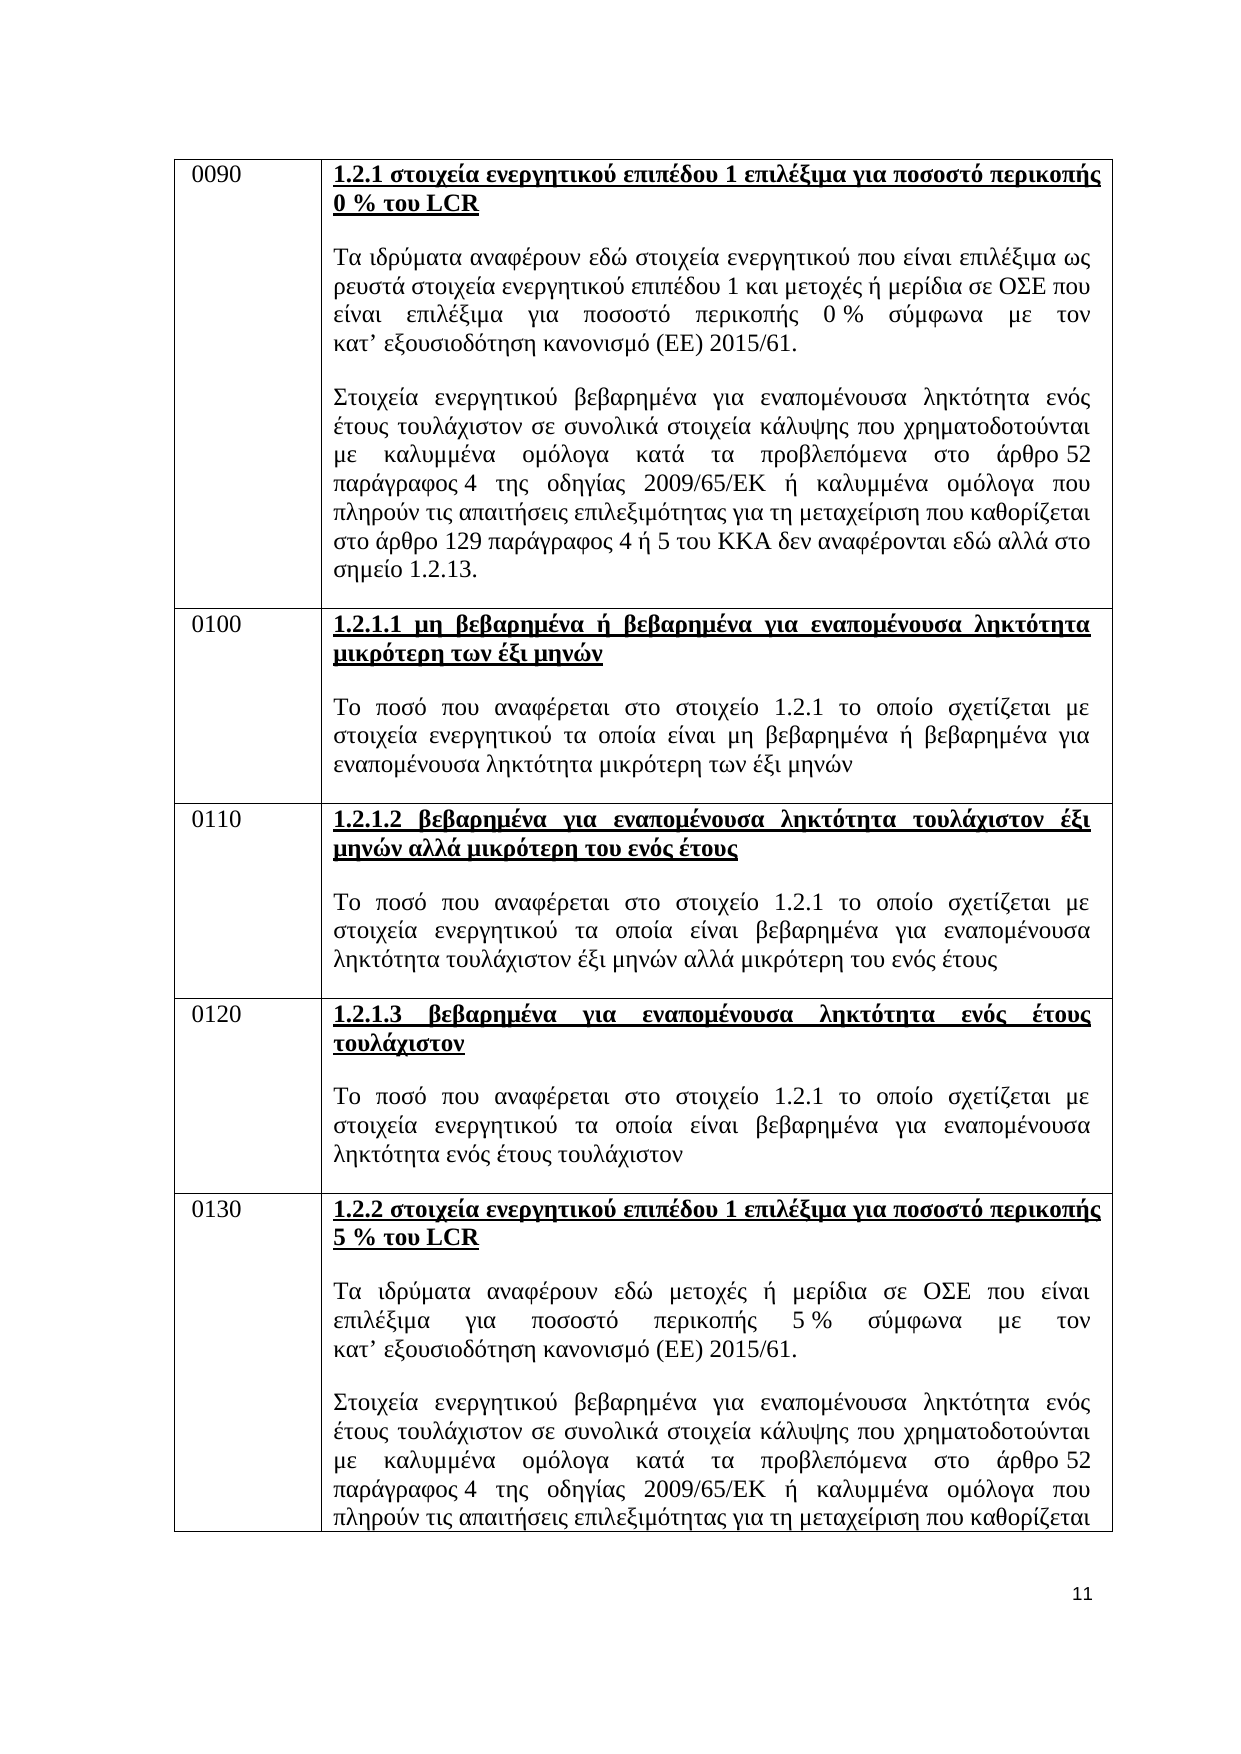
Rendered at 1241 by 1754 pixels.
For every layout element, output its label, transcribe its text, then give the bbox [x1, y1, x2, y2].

table_cell 0110 [175, 804, 321, 998]
table_cell 0130 [175, 1194, 321, 1531]
table_cell 1.2.1 στοιχεία ενεργητικού επιπέδου 1 επιλέξιμα για ποσοστό περικοπής 0 % του LCR Τα ιδρύματα αναφέρουν εδώ στοιχεία ενεργητικού που είναι επιλέξιμα ως ρευστά στοιχεία ενεργητικού επιπέδου 1 και μετοχές ή μερίδια σε ΟΣΕ που είναι επιλέξιμα για ποσοστό περικοπής 0 % σύμφωνα με τον κατ’ εξουσιοδότηση κανονισμό (ΕΕ) 2015/61. Στοιχεία ενεργητικού βεβαρημένα για εναπομένουσα ληκτότητα ενός έτους τουλάχιστον σε συνολικά στοιχεία κάλυψης που χρηματοδοτούνται με καλυμμένα ομόλογα κατά τα προβλεπόμενα στο άρθρο 52 παράγραφος 4 της οδηγίας 2009/65/ΕΚ ή καλυμμένα ομόλογα που πληρούν τις απαιτήσεις επιλεξιμότητας για τη μεταχείριση που καθορίζεται στο άρθρο 129 παράγραφος 4 ή 5 του ΚΚΑ δεν αναφέρονται εδώ αλλά στο σημείο 1.2.13. [322, 160, 1112, 608]
table_cell 0100 [175, 609, 321, 803]
table_cell 1.2.1.3 βεβαρημένα για εναπομένουσα ληκτότητα ενός έτους τουλάχιστον Το ποσό που αναφέρεται στο στοιχείο 1.2.1 το οποίο σχετίζεται με στοιχεία ενεργητικού τα οποία είναι βεβαρημένα για εναπομένουσα ληκτότητα ενός έτους τουλάχιστον [322, 999, 1112, 1193]
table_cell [322, 1194, 1112, 1531]
table_cell 0090 [175, 160, 321, 608]
table_cell 0120 [175, 999, 321, 1193]
table_cell 1.2.1.2 βεβαρημένα για εναπομένουσα ληκτότητα τουλάχιστον έξι μηνών αλλά μικρότερη του ενός έτους Το ποσό που αναφέρεται στο στοιχείο 1.2.1 το οποίο σχετίζεται με στοιχεία ενεργητικού τα οποία είναι βεβαρημένα για εναπομένουσα ληκτότητα τουλάχιστον έξι μηνών αλλά μικρότερη του ενός έτους [322, 804, 1112, 998]
table_cell 1.2.1.1 μη βεβαρημένα ή βεβαρημένα για εναπομένουσα ληκτότητα μικρότερη των έξι μηνών Το ποσό που αναφέρεται στο στοιχείο 1.2.1 το οποίο σχετίζεται με στοιχεία ενεργητικού τα οποία είναι μη βεβαρημένα ή βεβαρημένα για εναπομένουσα ληκτότητα μικρότερη των έξι μηνών [322, 609, 1112, 803]
